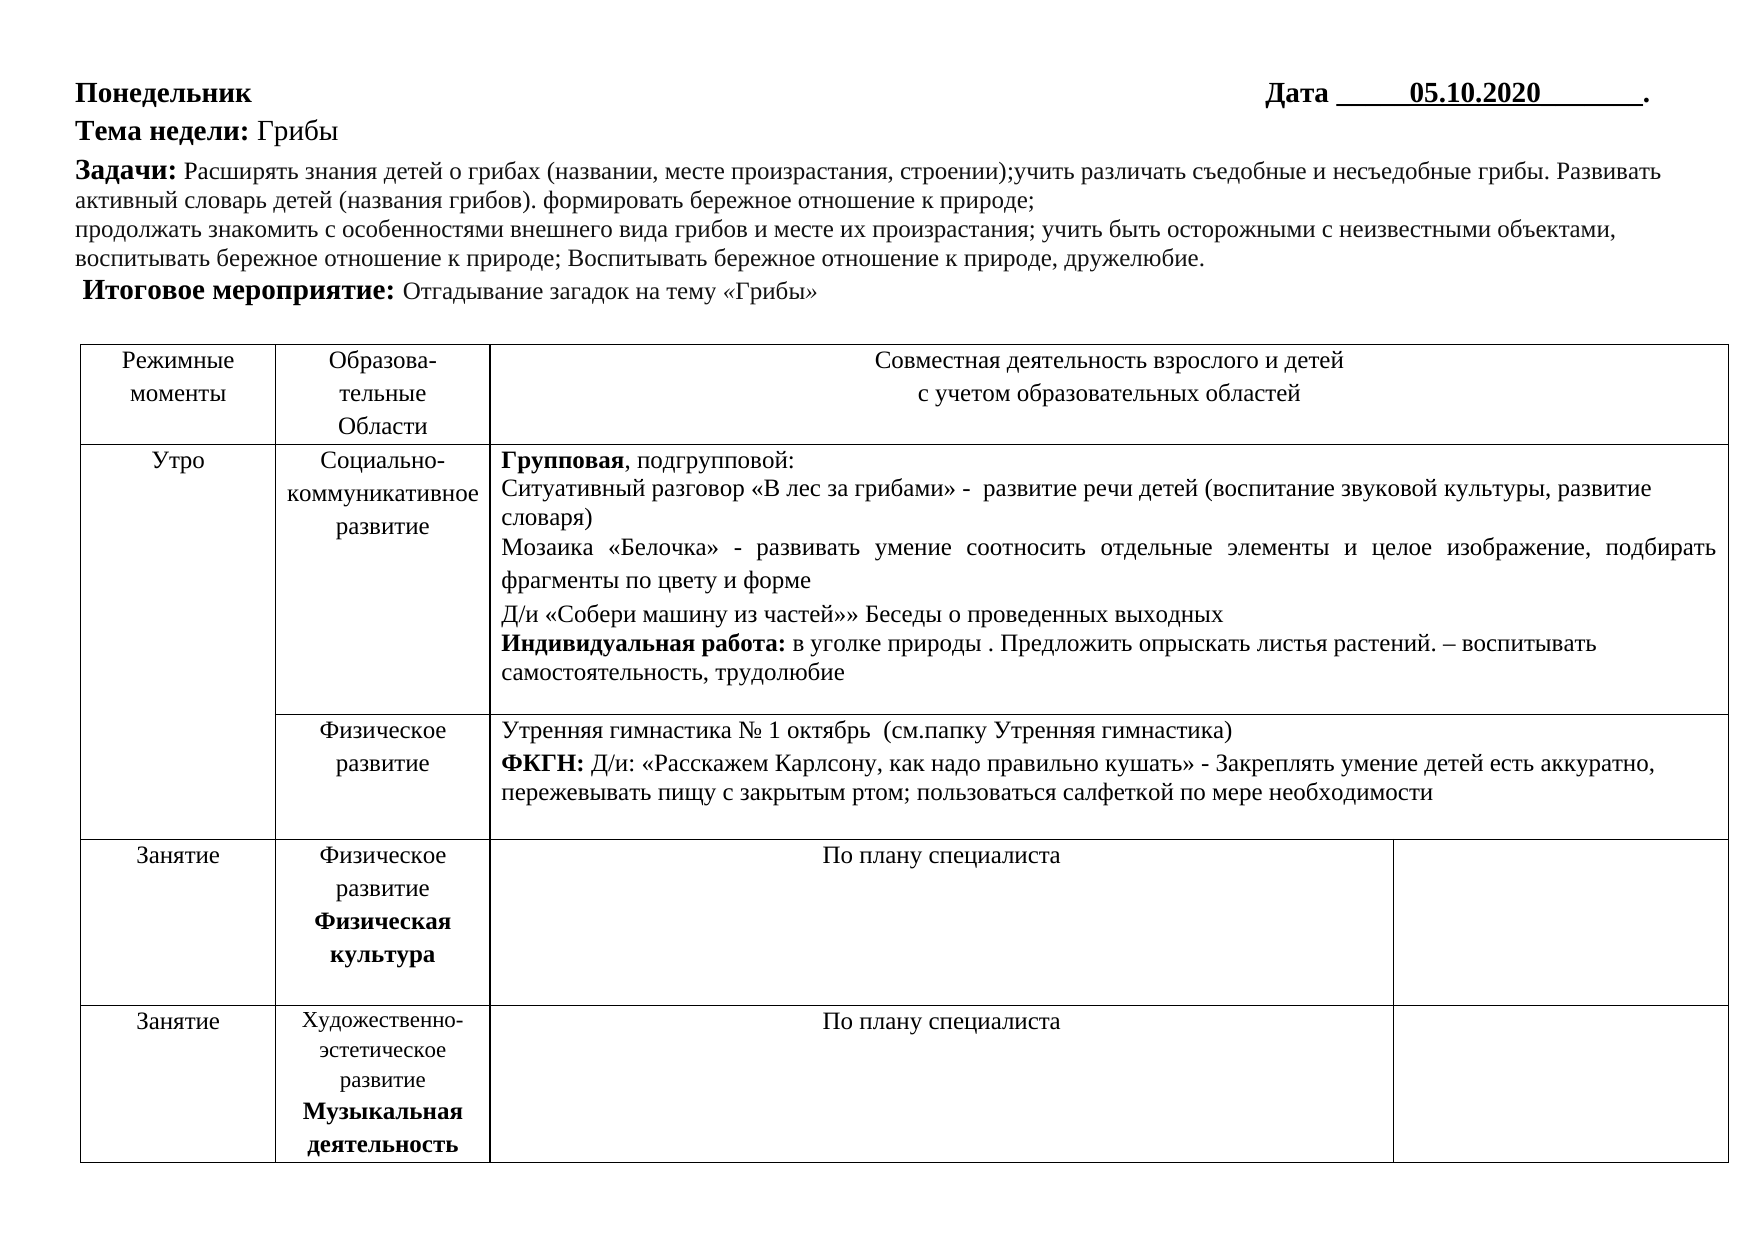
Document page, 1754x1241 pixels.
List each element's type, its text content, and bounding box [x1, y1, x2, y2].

text продолжать знакомить с особенностями внешнего вида грибов и месте их произрастания; учить быть осторожными с неизвестными объектами, воспитывать бережное отношение к природе; Воспитывать бережное отношение к природе, дружелюбие. [75, 214, 1679, 272]
table_cell [1394, 1006, 1728, 1162]
text Тема недели: Грибы [75, 113, 1679, 147]
table_cell Групповая, подгрупповой: Ситуативный разговор «В лес за грибами» - развитие речи детей (воспитание звуковой культуры, развитие словаря) Мозаика «Белочка» - развивать умение соотносить отдельные элементы и целое изображение, подбирать фрагменты по цвету и форме Д/и «Собери машину из частей»» Беседы о проведенных выходных Индивидуальная работа: в уголке природы . Предложить опрыскать листья растений. – воспитывать самостоятельность, трудолюбие [491, 445, 1728, 714]
table_cell Утро [81, 445, 275, 839]
text Понедельник Дата _____05.10.2020_______. [75, 75, 1679, 108]
table_header Режимные моменты [81, 345, 275, 444]
text Итоговое мероприятие: Отгадывание загадок на тему «Грибы» [75, 272, 1679, 305]
table_cell По плану специалиста [491, 840, 1393, 1005]
table_header Совместная деятельность взрослого и детей с учетом образовательных областей [491, 345, 1728, 444]
table_cell Утренняя гимнастика № 1 октябрь (см.папку Утренняя гимнастика) ФКГН: Д/и: «Расскажем Карлсону, как надо правильно кушать» - Закреплять умение детей есть аккуратно, пережевывать пищу с закрытым ртом; пользоваться салфеткой по мере необходимости [491, 715, 1728, 839]
table_cell Занятие [81, 1006, 275, 1162]
table_cell [1394, 840, 1728, 1005]
table_cell Социально-коммуникативное развитие [276, 445, 489, 714]
table_cell Физическое развитие Физическая культура [276, 840, 489, 1005]
table_cell Физическое развитие [276, 715, 489, 839]
text Задачи: Расширять знания детей о грибах (названии, месте произрастания, строении);учить различать съедобные и несъедобные грибы. Развивать активный словарь детей (названия грибов). формировать бережное отношение к природе; [75, 152, 1679, 214]
table_cell По плану специалиста [491, 1006, 1393, 1162]
table_header Образова- тельные Области [276, 345, 489, 444]
table_cell Занятие [81, 840, 275, 1005]
table_cell Художественно-эстетическое развитие Музыкальная деятельность [276, 1006, 489, 1162]
